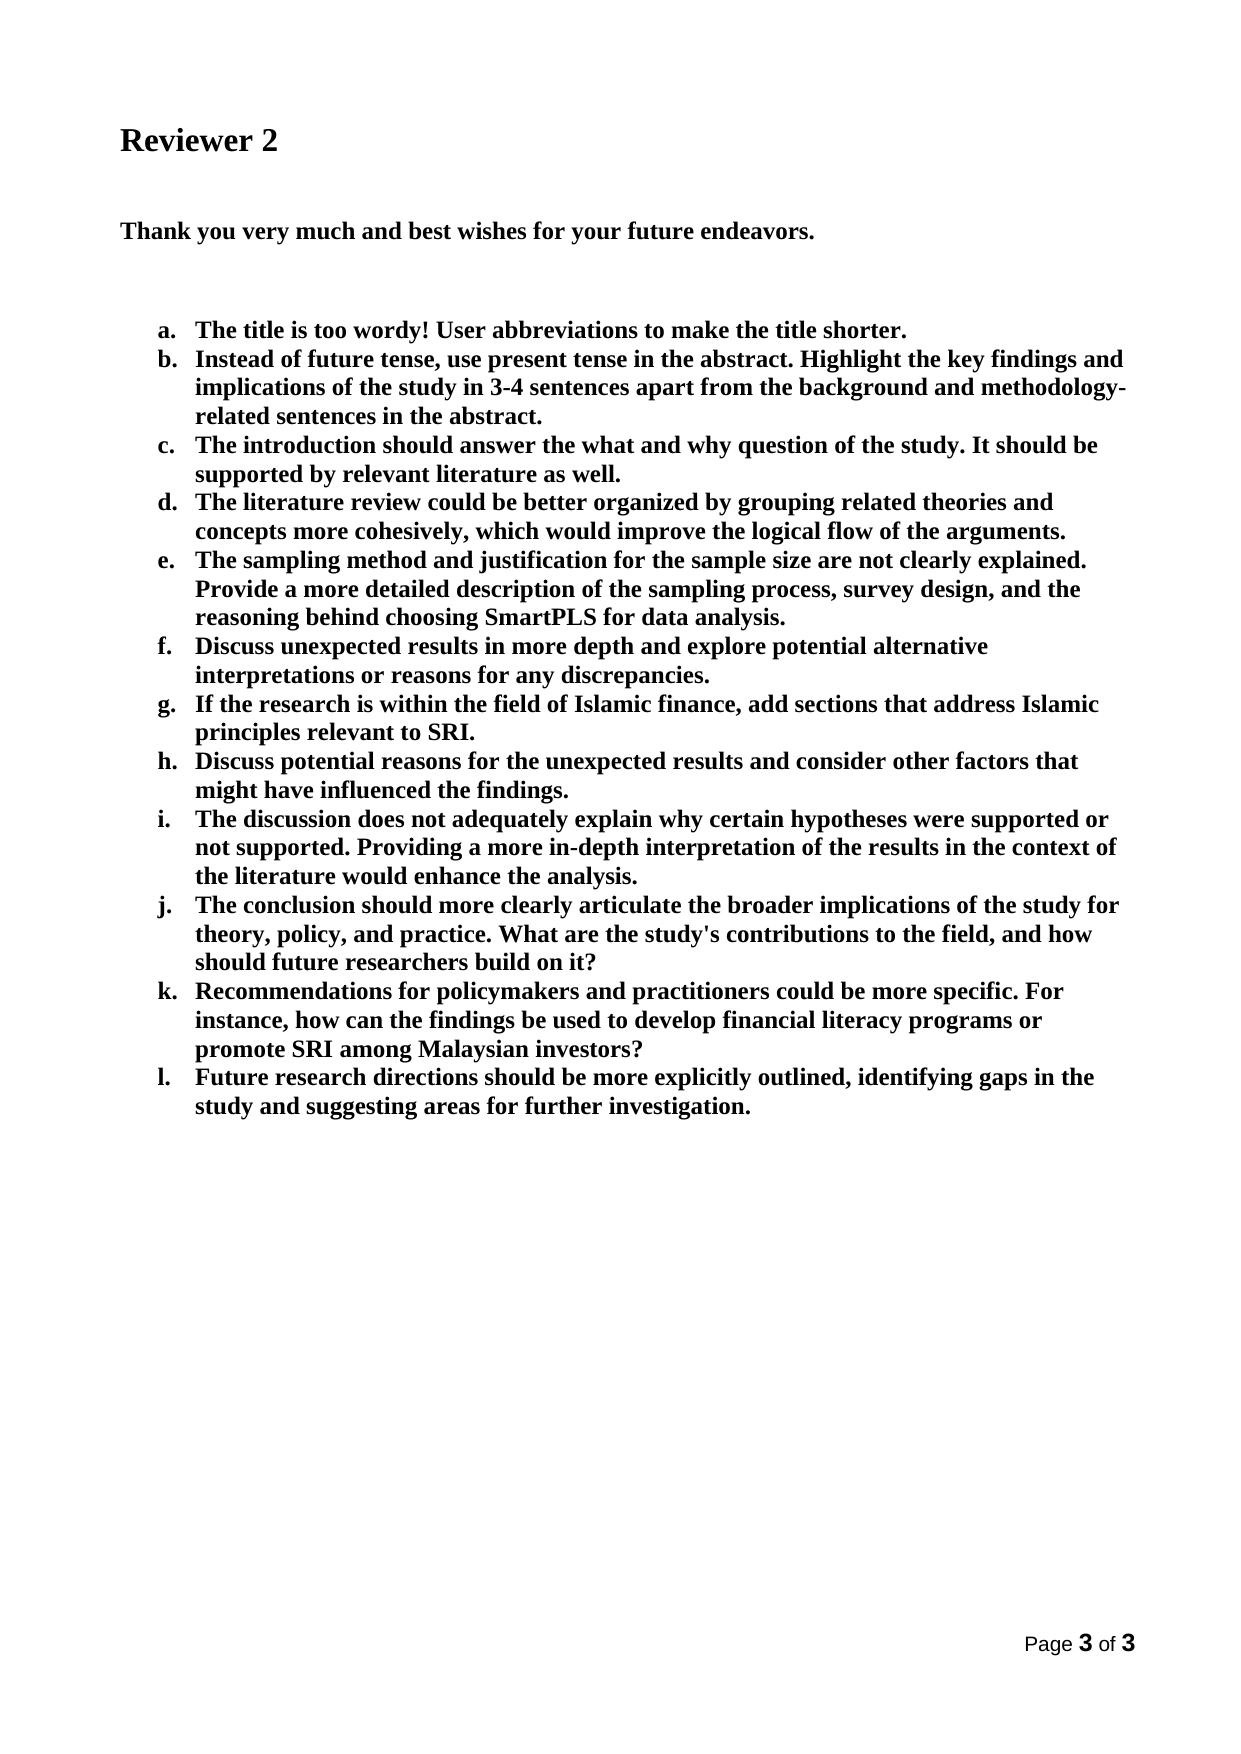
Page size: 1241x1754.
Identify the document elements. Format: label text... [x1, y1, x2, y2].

list Discuss potential reasons for the unexpected results and consider other factors that might have influenced the findings. [157, 746, 1135, 804]
list Discuss unexpected results in more depth and explore potential alternative interpretations or reasons for any discrepancies. [157, 631, 1135, 689]
list The literature review could be better organized by grouping related theories and concepts more cohesively, which would improve the logical flow of the arguments. [157, 487, 1135, 545]
list Recommendations for policymakers and practitioners could be more specific. For instance, how can the findings be used to develop financial literacy programs or promote SRI among Malaysian investors? [157, 976, 1135, 1062]
list The introduction should answer the what and why question of the study. It should be supported by relevant literature as well. [157, 430, 1135, 487]
list Instead of future tense, use present tense in the abstract. Highlight the key findings and implications of the study in 3-4 sentences apart from the background and methodology-related sentences in the abstract. [157, 344, 1135, 430]
list If the research is within the field of Islamic finance, add sections that address Islamic principles relevant to SRI. [157, 689, 1135, 746]
list The discussion does not adequately explain why certain hypotheses were supported or not supported. Providing a more in-depth interpretation of the results in the context of the literature would enhance the analysis. [157, 804, 1135, 890]
list The title is too wordy! User abbreviations to make the title shorter. [157, 315, 1135, 344]
list The conclusion should more clearly articulate the broader implications of the study for theory, policy, and practice. What are the study's contributions to the field, and how should future researchers build on it? [157, 890, 1135, 976]
list Future research directions should be more explicitly outlined, identifying gaps in the study and suggesting areas for further investigation. [157, 1062, 1135, 1120]
text Thank you very much and best wishes for your future endeavors. [120, 216, 1135, 244]
list The sampling method and justification for the sample size are not clearly explained. Provide a more detailed description of the sampling process, survey design, and the reasoning behind choosing SmartPLS for data analysis. [157, 545, 1135, 631]
text Reviewer 2 [120, 120, 1135, 158]
